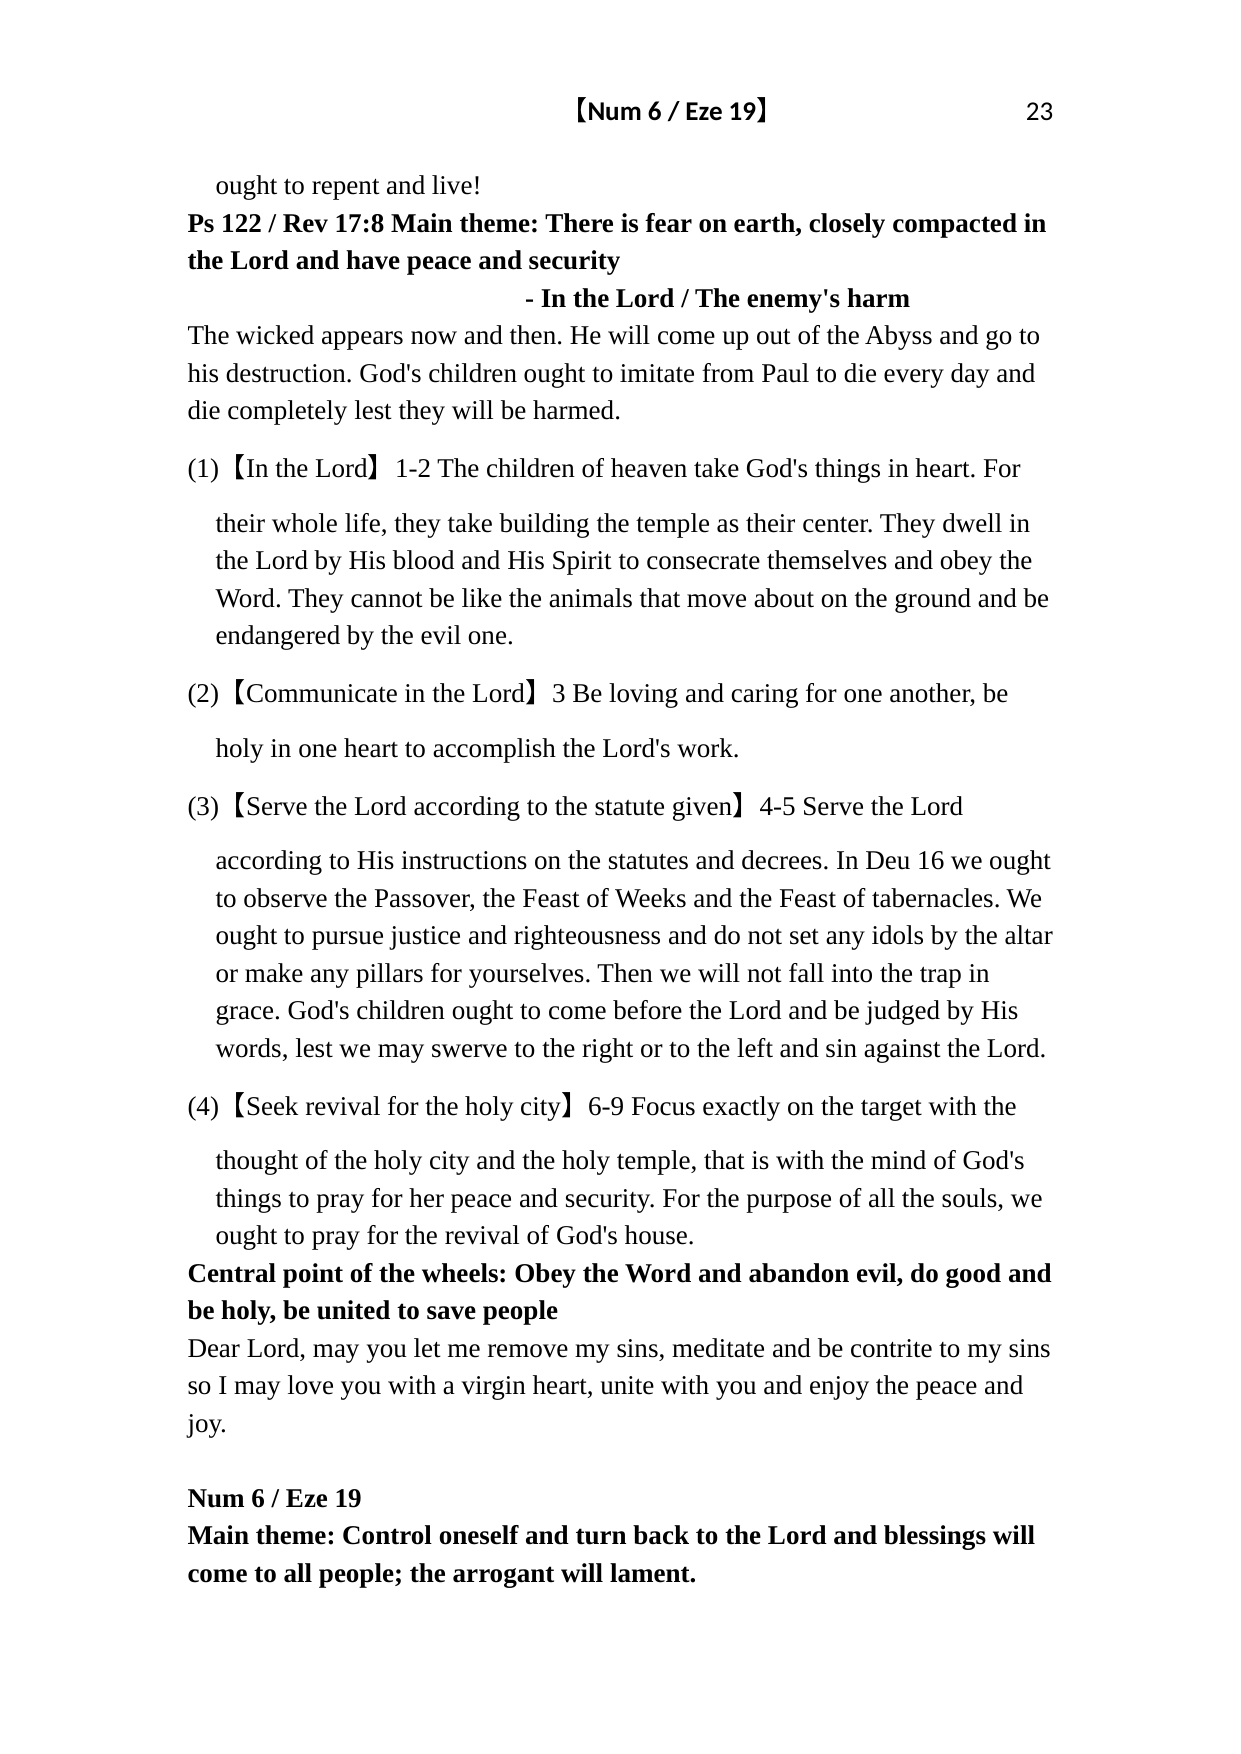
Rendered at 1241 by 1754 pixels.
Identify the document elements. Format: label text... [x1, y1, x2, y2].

text Num 6 / Eze 19 [187, 1479, 1053, 1516]
text Dear Lord, may you let me remove my sins, meditate and be contrite to my sins so I may love you with a virgin heart, unite with you and enjoy the peace and joy. [187, 1329, 1053, 1441]
text ought to repent and live! [215, 166, 1053, 204]
text (4)【Seek revival for the holy city】6-9 Focus exactly on the target with the thought of the holy city and the holy temple, that is with the mind of God's things to pray for her peace and security. For the purpose of all the souls, we ought to pray for the revival of God's house. [187, 1066, 1053, 1254]
text Central point of the wheels: Obey the Word and abandon evil, do good and be holy, be united to save people [187, 1254, 1053, 1329]
text (2)【Communicate in the Lord】3 Be loving and caring for one another, be holy in one heart to accomplish the Lord's work. [187, 654, 1053, 766]
text (3)【Serve the Lord according to the statute given】4-5 Serve the Lord according to His instructions on the statutes and decrees. In Deu 16 we ought to observe the Passover, the Feast of Weeks and the Feast of tabernacles. We ought to pursue justice and righteousness and do not set any idols by the altar or make any pillars for yourselves. Then we will not fall into the trap in grace. God's children ought to come before the Lord and be judged by His words, lest we may swerve to the right or to the left and sin against the Lord. [187, 766, 1053, 1066]
text Main theme: Control oneself and turn back to the Lord and blessings will come to all people; the arrogant will lament. [187, 1516, 1053, 1591]
text - In the Lord / The enemy's harm [187, 279, 1053, 316]
text (1)【In the Lord】1-2 The children of heaven take God's things in heart. For their whole life, they take building the temple as their center. They dwell in the Lord by His blood and His Spirit to consecrate themselves and obey the Word. They cannot be like the animals that move about on the ground and be endangered by the evil one. [187, 429, 1053, 654]
text Ps 122 / Rev 17:8 Main theme: There is fear on earth, closely compacted in the Lord and have peace and security [187, 204, 1053, 279]
text The wicked appears now and then. He will come up out of the Abyss and go to his destruction. God's children ought to imitate from Paul to die every day and die completely lest they will be harmed. [187, 316, 1053, 429]
